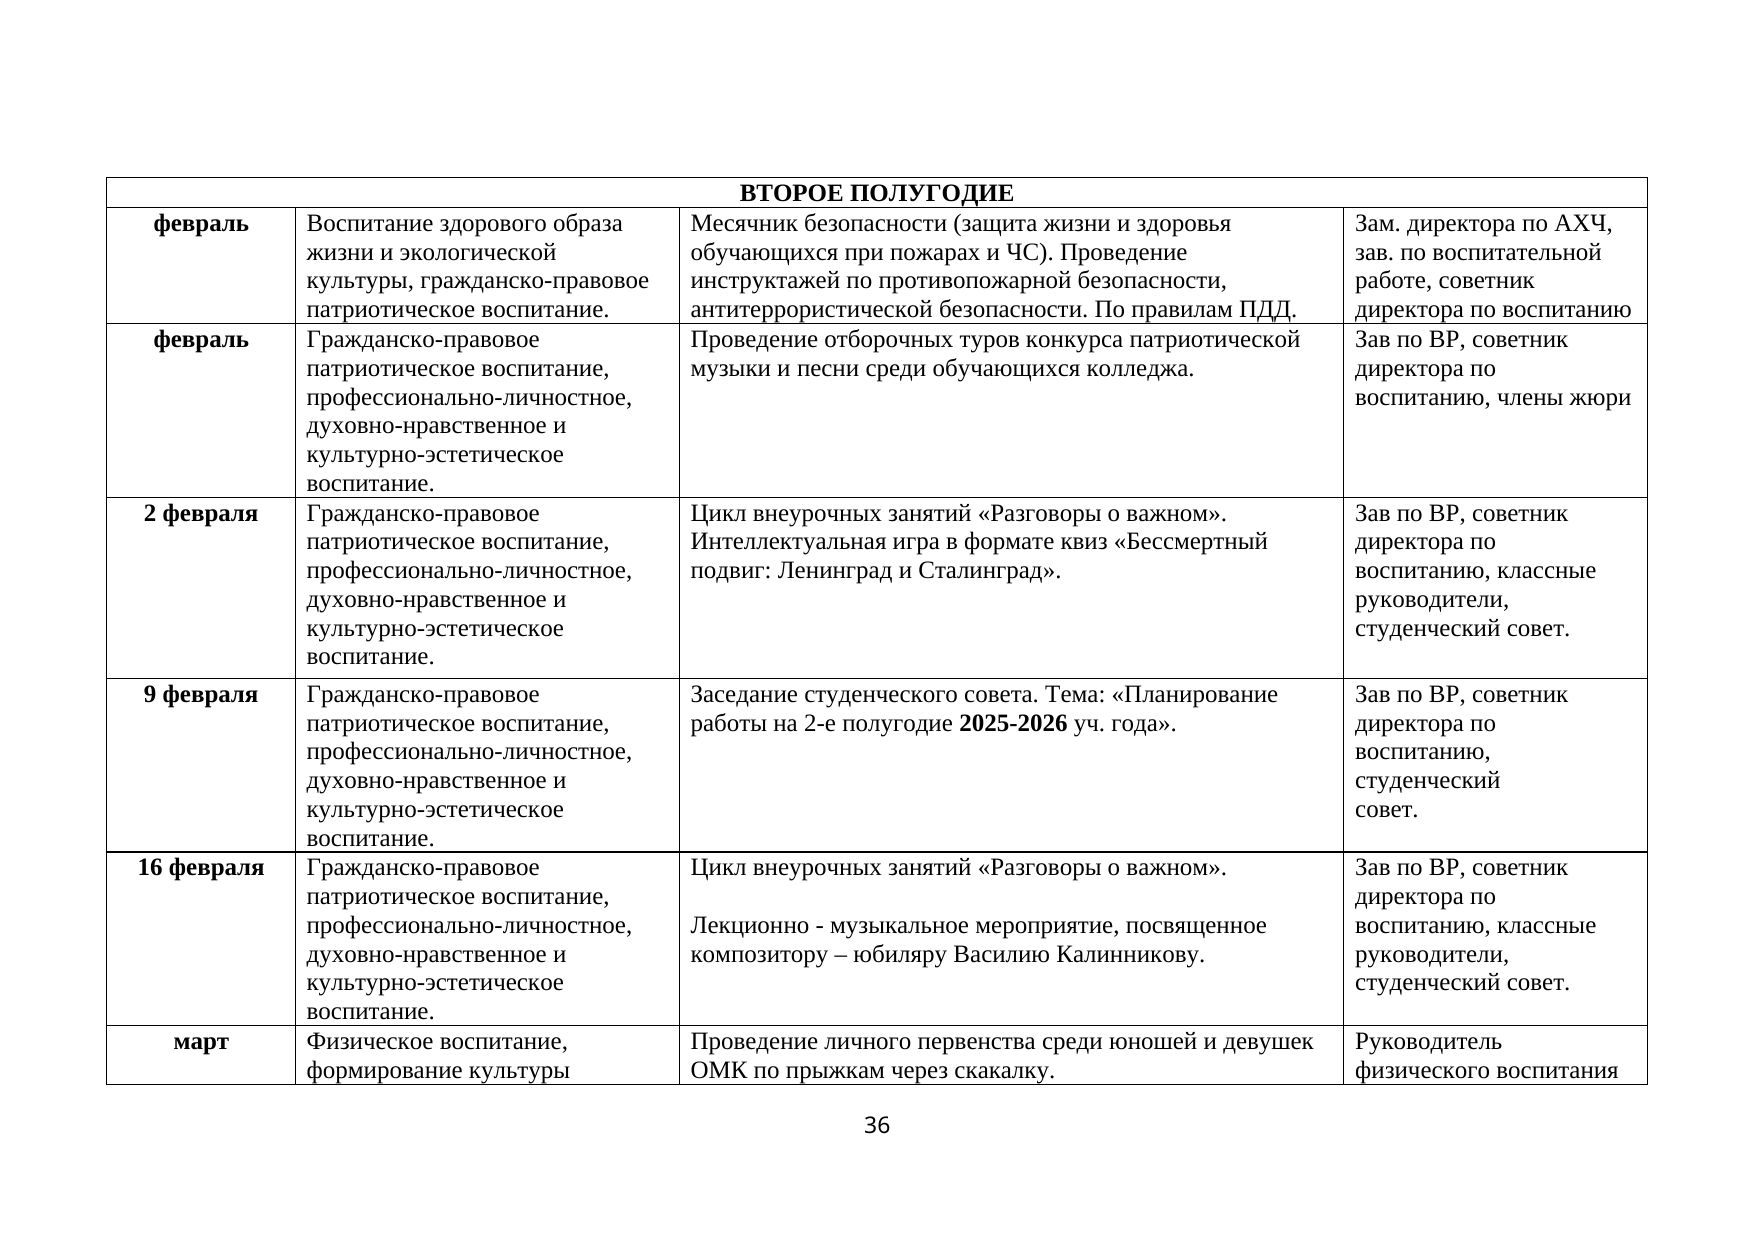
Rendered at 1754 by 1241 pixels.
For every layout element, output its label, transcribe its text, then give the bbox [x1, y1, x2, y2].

table_cell Месячник безопасности (защита жизни и здоровья обучающихся при пожарах и ЧС). Проведение инструктажей по противопожарной безопасности, антитеррористической безопасности. По правилам ПДД. [680, 208, 1343, 323]
table_cell Зам. директора по АХЧ, зав. по воспитательной работе, советник директора по воспитанию [1344, 208, 1647, 323]
table_cell Цикл внеурочных занятий «Разговоры о важном». Интеллектуальная игра в формате квиз «Бессмертный подвиг: Ленинград и Сталинград». [680, 498, 1343, 678]
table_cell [1344, 1026, 1647, 1083]
table_cell Цикл внеурочных занятий «Разговоры о важном». Лекционно - музыкальное мероприятие, посвященное композитору – юбиляру Василию Калинникову. [680, 853, 1343, 1025]
table_cell 9 февраля [107, 679, 295, 851]
table_cell февраль [107, 208, 295, 323]
table_cell Проведение отборочных туров конкурса патриотической музыки и песни среди обучающихся колледжа. [680, 324, 1343, 497]
table_cell Зав по ВР, советник директора по воспитанию, члены жюри [1344, 324, 1647, 497]
table_cell Гражданско-правовое патриотическое воспитание, профессионально-личностное, духовно-нравственное и культурно-эстетическое воспитание. [296, 853, 679, 1025]
table_cell Зав по ВР, советник директора по воспитанию, студенческий совет. [1344, 679, 1647, 851]
table_cell Зав по ВР, советник директора по воспитанию, классные руководители, студенческий совет. [1344, 853, 1647, 1025]
table_cell ВТОРОЕ ПОЛУГОДИЕ [107, 178, 1647, 207]
table_cell 2 февраля [107, 498, 295, 678]
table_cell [296, 1026, 679, 1083]
table_cell 16 февраля [107, 853, 295, 1025]
table_cell Воспитание здорового образа жизни и экологической культуры, гражданско-правовое патриотическое воспитание. [296, 208, 679, 323]
table_cell февраль [107, 324, 295, 497]
table_cell Зав по ВР, советник директора по воспитанию, классные руководители, студенческий совет. [1344, 498, 1647, 678]
table_cell Гражданско-правовое патриотическое воспитание, профессионально-личностное, духовно-нравственное и культурно-эстетическое воспитание. [296, 324, 679, 497]
table_cell март [107, 1026, 295, 1083]
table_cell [680, 1026, 1343, 1083]
table_cell Заседание студенческого совета. Тема: «Планирование работы на 2-е полугодие 2025-2026 уч. года». [680, 679, 1343, 851]
table_cell Гражданско-правовое патриотическое воспитание, профессионально-личностное, духовно-нравственное и культурно-эстетическое воспитание. [296, 498, 679, 678]
table_cell Гражданско-правовое патриотическое воспитание, профессионально-личностное, духовно-нравственное и культурно-эстетическое воспитание. [296, 679, 679, 851]
